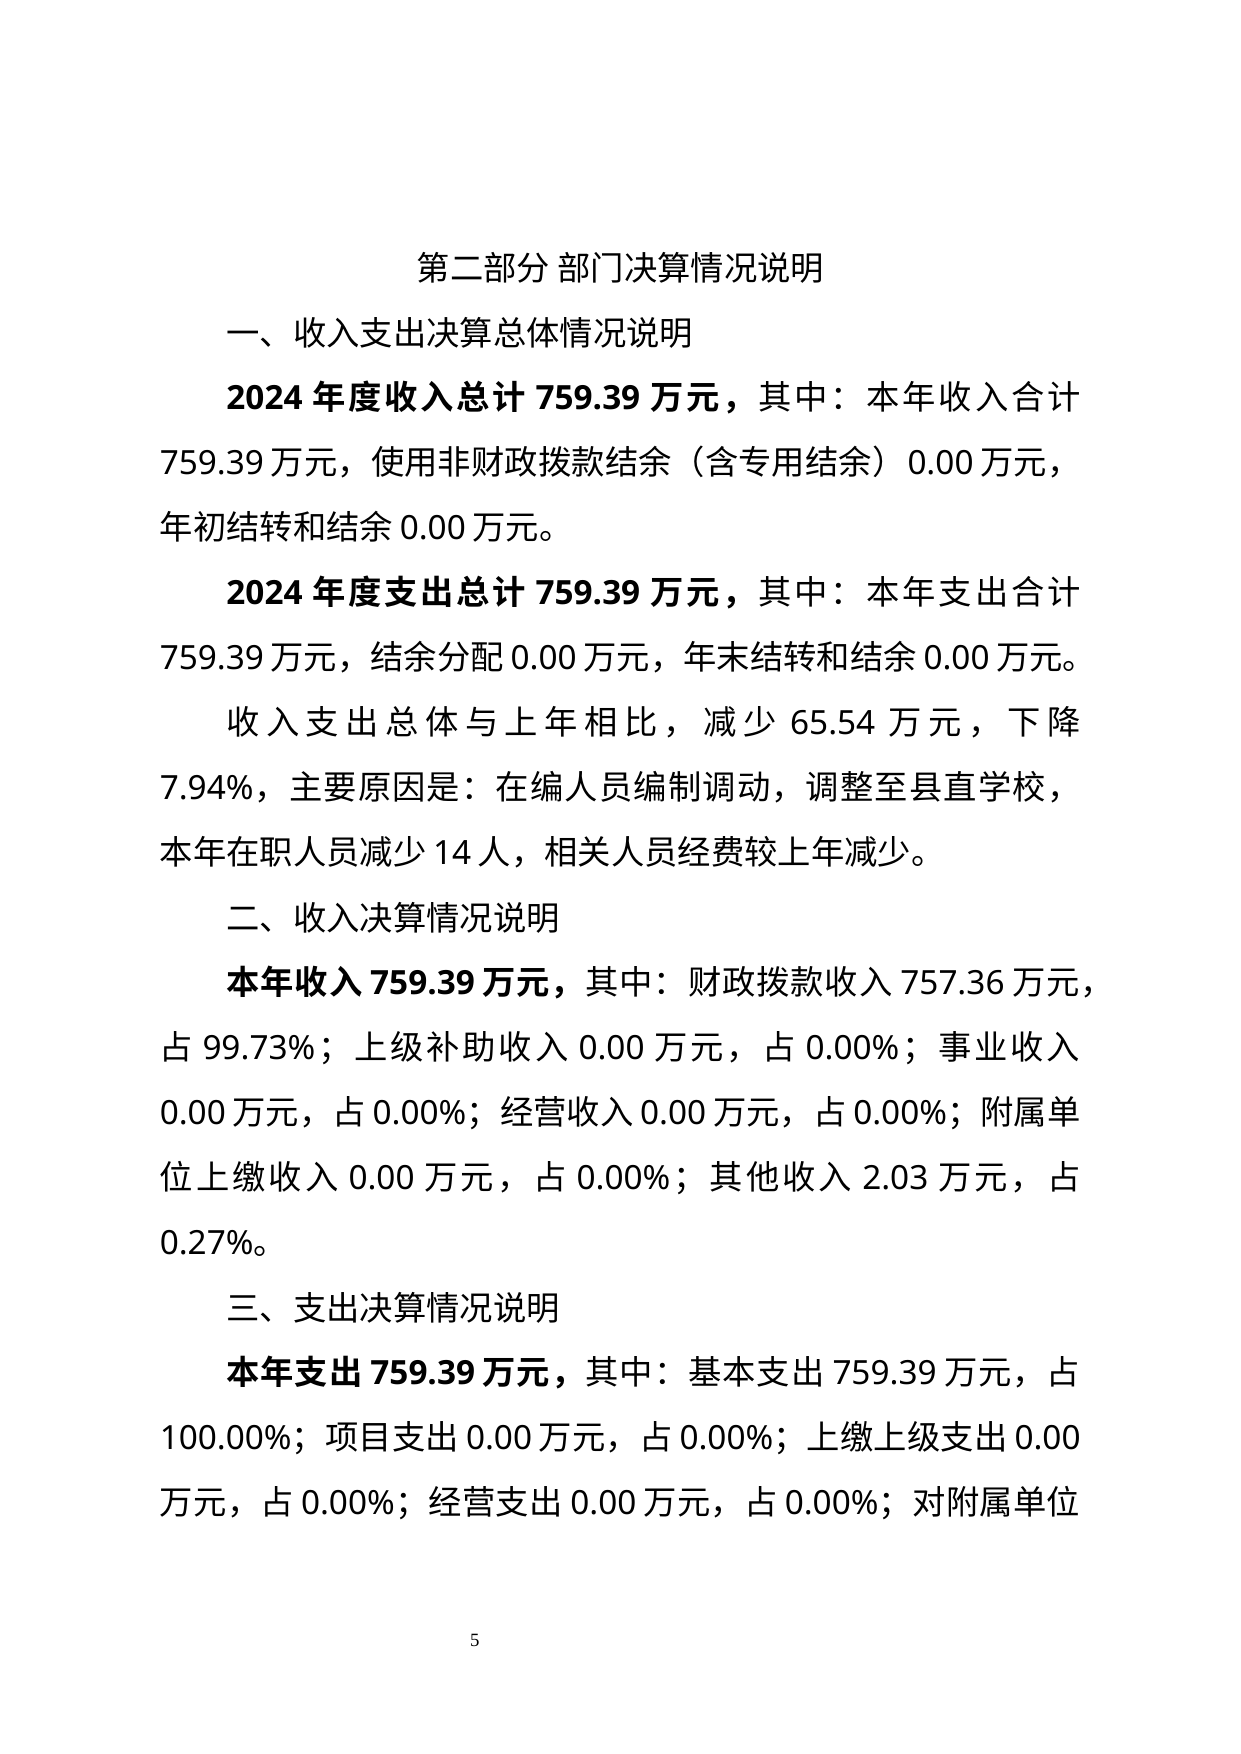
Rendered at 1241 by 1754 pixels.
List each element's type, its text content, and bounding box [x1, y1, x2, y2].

text 收入支出总体与上年相比，减少65.54万元，下降7.94%，主要原因是：在编人员编制调动，调整至县直学校，本年在职人员减少14人，相关人员经费较上年减少。 [159, 688, 1081, 883]
text 2024年度支出总计759.39万元，其中：本年支出合计759.39万元，结余分配0.00万元，年末结转和结余0.00万元。 [159, 558, 1081, 688]
text 第二部分 部门决算情况说明 [159, 233, 1081, 298]
text 2024年度收入总计759.39万元，其中：本年收入合计759.39万元，使用非财政拨款结余（含专用结余）0.00万元，年初结转和结余0.00万元。 [159, 363, 1081, 558]
text 二、收入决算情况说明 [159, 883, 1081, 948]
text 本年收入759.39万元，其中：财政拨款收入757.36万元，占99.73%；上级补助收入0.00万元，占0.00%；事业收入0.00万元，占0.00%；经营收入0.00万元，占0.00%；附属单位上缴收入0.00万元，占0.00%；其他收入2.03万元，占0.27%。 [159, 948, 1081, 1273]
text 三、支出决算情况说明 [159, 1273, 1081, 1338]
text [159, 1338, 1081, 1533]
text 一、收入支出决算总体情况说明 [159, 298, 1081, 363]
